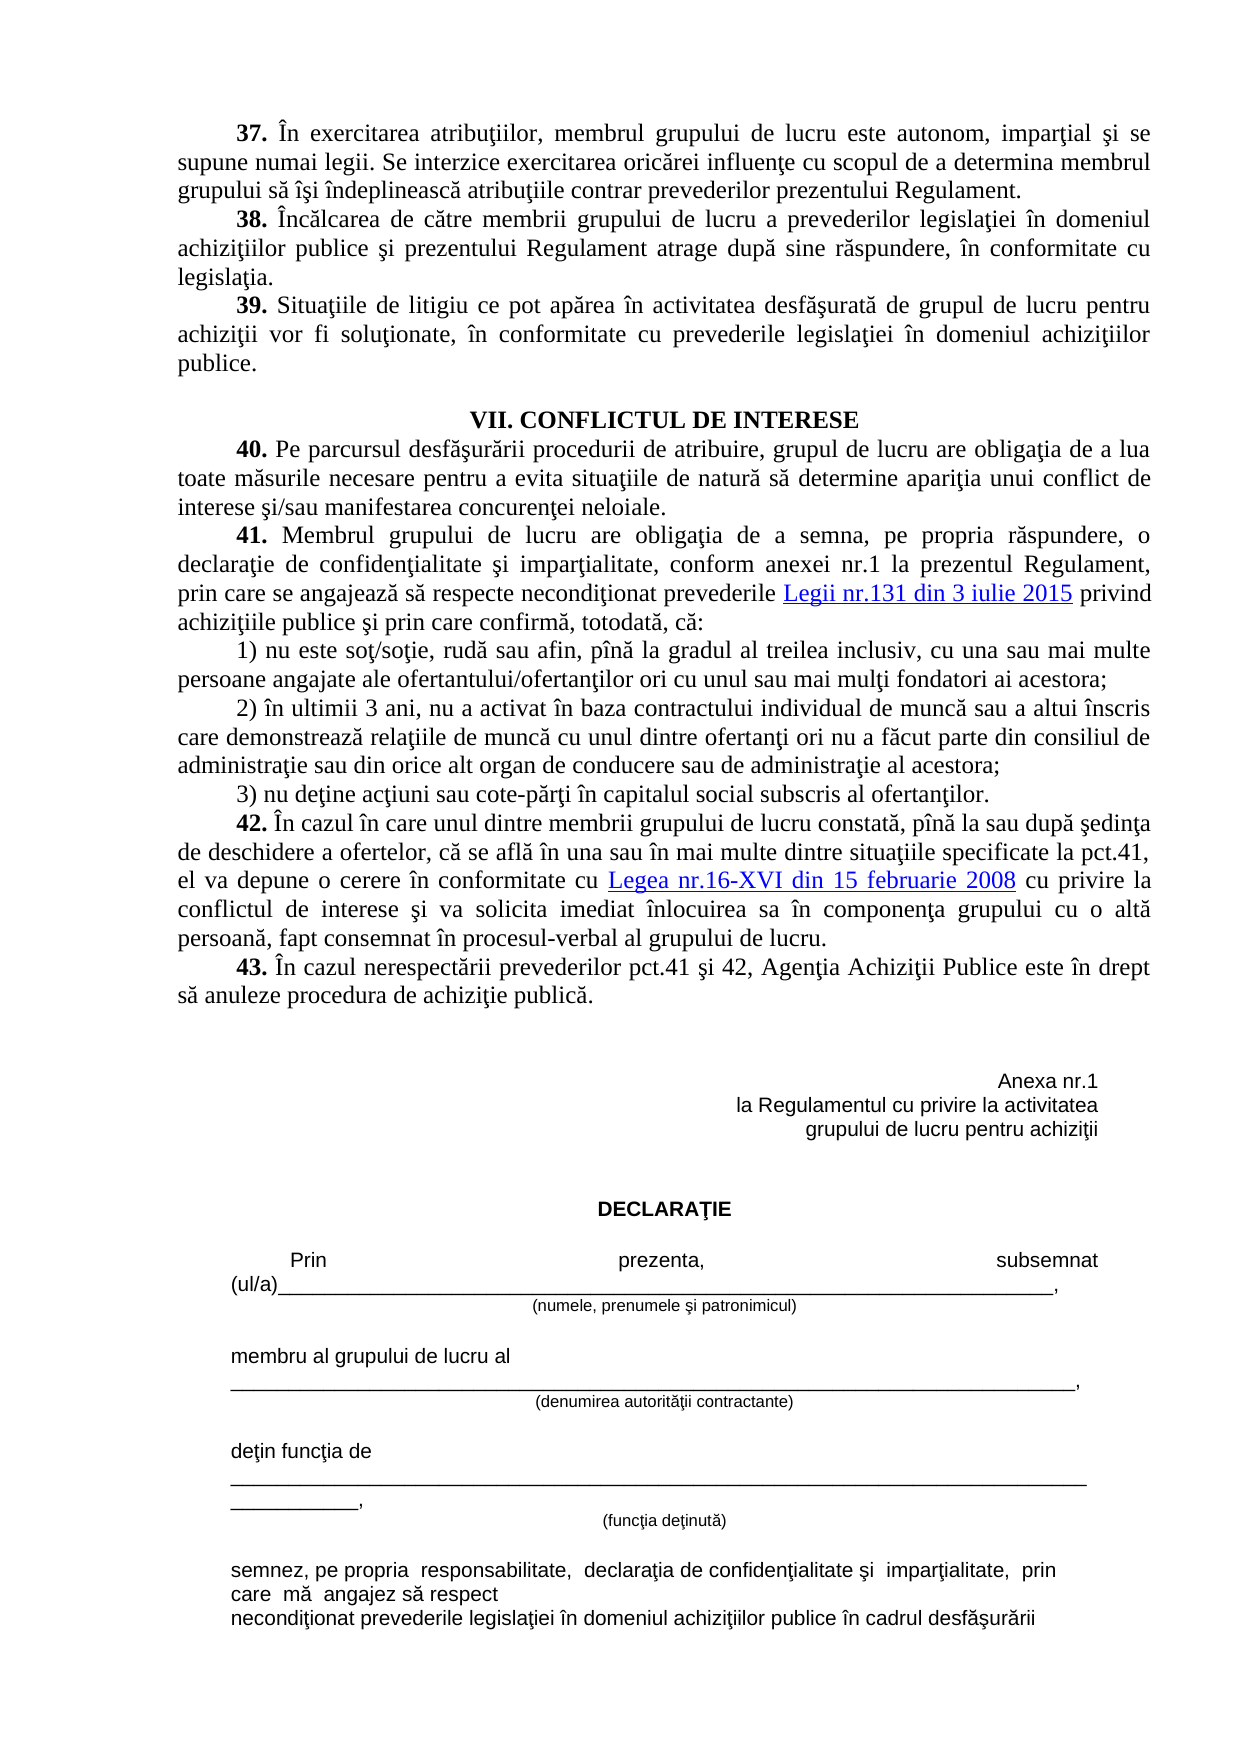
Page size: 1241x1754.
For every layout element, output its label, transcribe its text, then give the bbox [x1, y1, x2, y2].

text 1) nu este soţ/soţie, rudă sau afin, pînă la gradul al treilea inclusiv, cu una sau mai multe persoane angajate ale ofertantului/ofertanţilor ori cu unul sau mai mulţi fondatori ai acestora; [177, 636, 1152, 693]
text 42. În cazul în care unul dintre membrii grupului de lucru constată, pînă la sau după şedinţa de deschidere a ofertelor, că se află în una sau în mai multe dintre situaţiile specificate la pct.41, el va depune o cerere în conformitate cu Legea nr.16-XVI din 15 februarie 2008 cu privire la conflictul de interese şi va solicita imediat înlocuirea sa în componenţa grupului cu o altă persoană, fapt consemnat în procesul-verbal al grupului de lucru. [177, 808, 1152, 952]
text 2) în ultimii 3 ani, nu a activat în baza contractului individual de muncă sau a altui înscris care demonstrează relaţiile de muncă cu unul dintre ofertanţi ori nu a făcut parte din consiliul de administraţie sau din orice alt organ de conducere sau de administraţie al acestora; [177, 693, 1152, 779]
text VII. CONFLICTUL DE INTERESE [177, 406, 1152, 434]
text 38. Încălcarea de către membrii grupului de lucru a prevederilor legislaţiei în domeniul achiziţiilor publice şi prezentului Regulament atrage după sine răspundere, în conformitate cu legislaţia. [177, 204, 1152, 291]
text 39. Situaţiile de litigiu ce pot apărea în activitatea desfăşurată de grupul de lucru pentru achiziţii vor fi soluţionate, în conformitate cu prevederile legislaţiei în domeniul achiziţiilor publice. [177, 291, 1152, 377]
text 43. În cazul nerespectării prevederilor pct.41 şi 42, Agenţia Achiziţii Publice este în drept să anuleze procedura de achiziţie publică. [177, 952, 1152, 1009]
text 37. În exercitarea atribuţiilor, membrul grupului de lucru este autonom, imparţial şi se supune numai legii. Se interzice exercitarea oricărei influenţe cu scopul de a determina membrul grupului să îşi îndeplinească atribuţiile contrar prevederilor prezentului Regulament. [177, 118, 1152, 204]
text 40. Pe parcursul desfăşurării procedurii de atribuire, grupul de lucru are obligaţia de a lua toate măsurile necesare pentru a evita situaţiile de natură să determine apariţia unui conflict de interese şi/sau manifestarea concurenţei neloiale. [177, 434, 1152, 521]
text 41. Membrul grupului de lucru are obligaţia de a semna, pe propria răspundere, o declaraţie de confidenţialitate şi imparţialitate, conform anexei nr.1 la prezentul Regulament, prin care se angajează să respecte necondiţionat prevederile Legii nr.131 din 3 iulie 2015 privind achiziţiile publice şi prin care confirmă, totodată, că: [177, 521, 1152, 636]
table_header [227, 1067, 1102, 1631]
text 3) nu deţine acţiuni sau cote-părţi în capitalul social subscris al ofertanţilor. [177, 779, 1152, 808]
